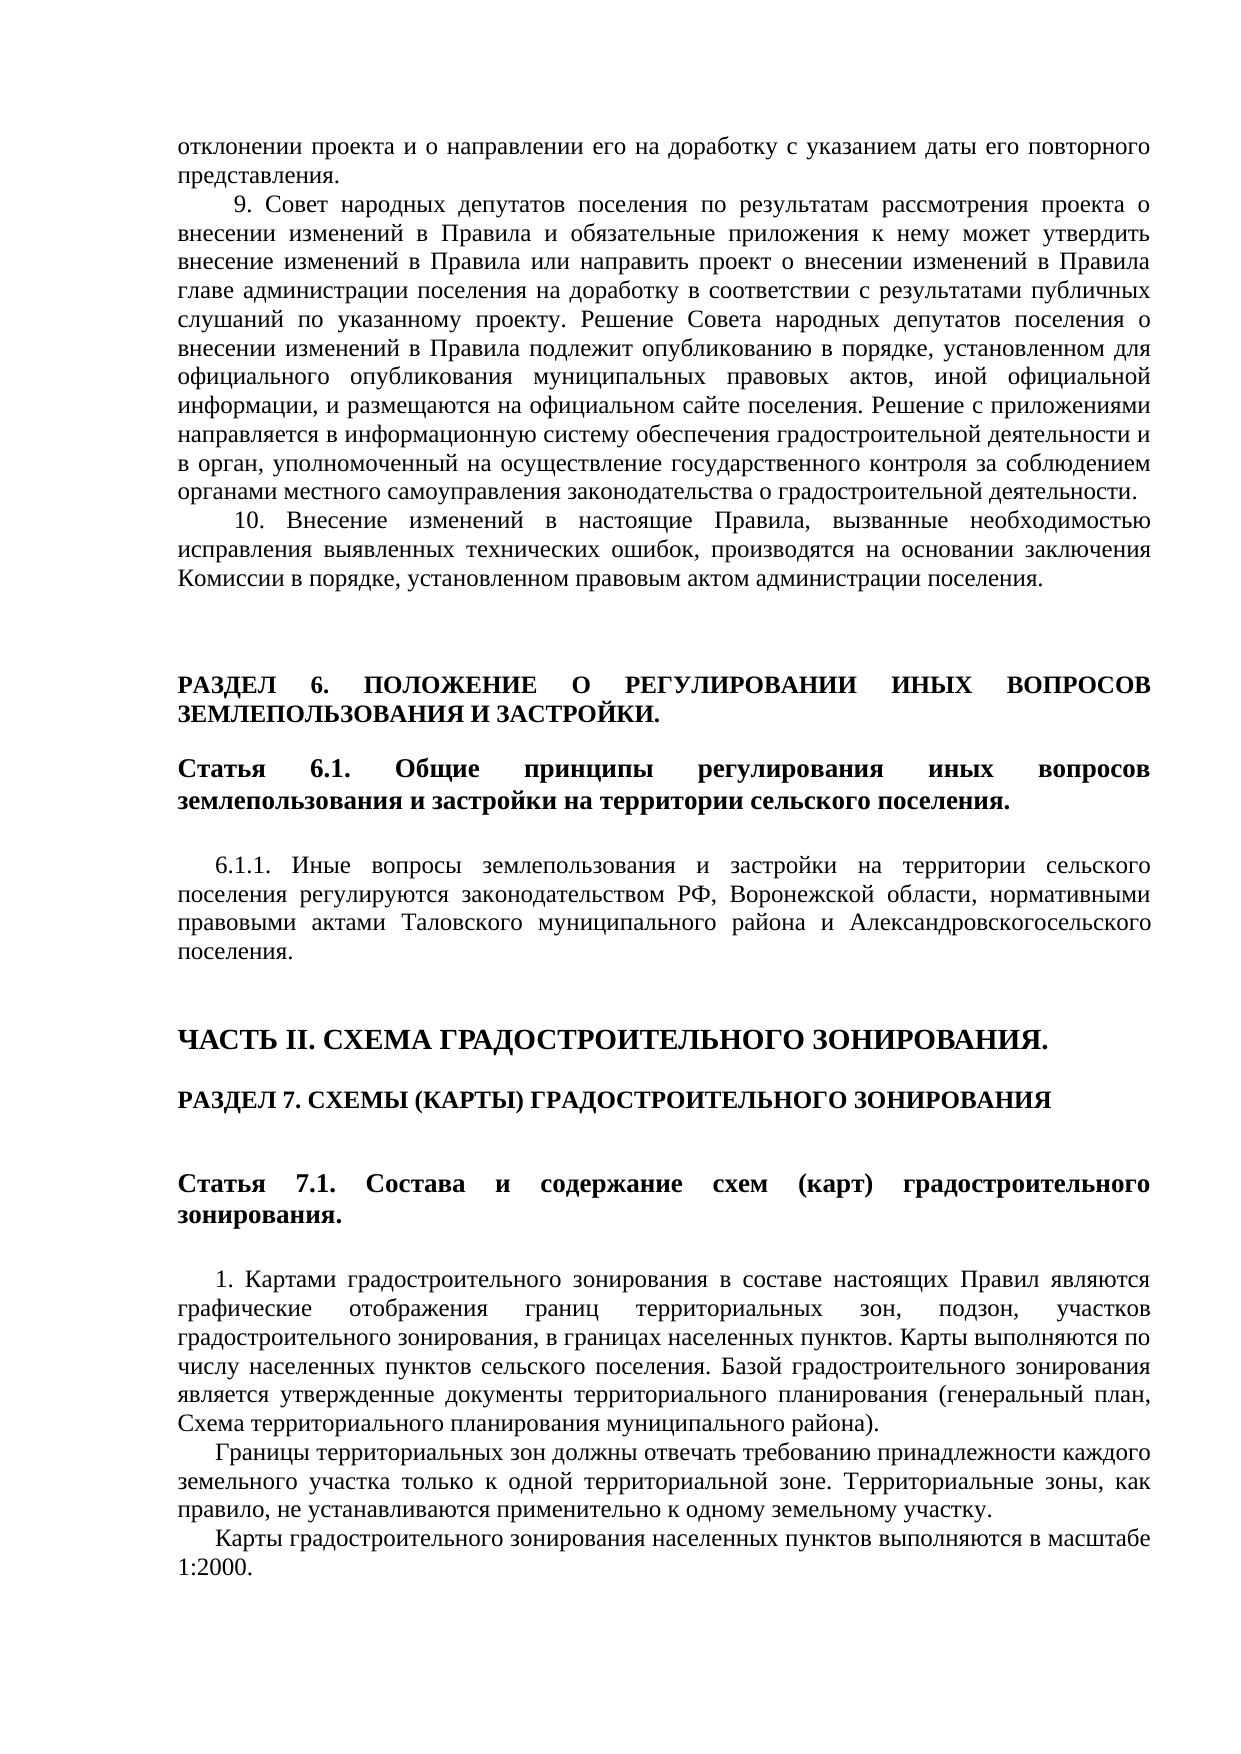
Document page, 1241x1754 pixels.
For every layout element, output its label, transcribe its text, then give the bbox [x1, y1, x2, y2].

list Статья 7.1. Состава и содержание схем (карт) градостроительного зонирования. [177, 1167, 1152, 1229]
list РАЗДЕЛ 6. Положение о регулировании иных вопросов землепользования и застройки. [177, 670, 1152, 728]
text 6.1.1. Иные вопросы землепользования и застройки на территории сельского поселения регулируются законодательством РФ, Воронежской области, нормативными правовыми актами Таловского муниципального района и Александровскогосельского поселения. [177, 850, 1152, 965]
text Границы территориальных зон должны отвечать требованию принадлежности каждого земельного участка только к одной территориальной зоне. Территориальные зоны, как правило, не устанавливаются применительно к одному земельному участку. [177, 1437, 1152, 1523]
text 10. Внесение изменений в настоящие Правила, вызванные необходимостью исправления выявленных технических ошибок, производятся на основании заключения Комиссии в порядке, установленном правовым актом администрации поселения. [177, 505, 1152, 591]
list Статья 6.1. Общие принципы регулирования иных вопросов землепользования и застройки на территории сельского поселения. [177, 753, 1152, 815]
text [177, 131, 1152, 189]
text 1. Картами градостроительного зонирования в составе настоящих Правил являются графические отображения границ территориальных зон, подзон, участков градостроительного зонирования, в границах населенных пунктов. Карты выполняются по числу населенных пунктов сельского поселения. Базой градостроительного зонирования является утвержденные документы территориального планирования (генеральный план, Схема территориального планирования муниципального района). [177, 1264, 1152, 1437]
text Карты градостроительного зонирования населенных пунктов выполняются в масштабе 1:2000. [177, 1523, 1152, 1581]
list РАЗДЕЛ 7. СХЕМЫ (КАРТЫ) ГРАДОСТРОИТЕЛЬНОГО ЗОНИРОВАНИЯ [177, 1085, 1152, 1113]
text Часть II. Схема градостроительного зонирования. [177, 1022, 1152, 1056]
text 9. Совет народных депутатов поселения по результатам рассмотрения проекта о внесении изменений в Правила и обязательные приложения к нему может утвердить внесение изменений в Правила или направить проект о внесении изменений в Правила главе администрации поселения на доработку в соответствии с результатами публичных слушаний по указанному проекту. Решение Совета народных депутатов поселения о внесении изменений в Правила подлежит опубликованию в порядке, установленном для официального опубликования муниципальных правовых актов, иной официальной информации, и размещаются на официальном сайте поселения. Решение с приложениями направляется в информационную систему обеспечения градостроительной деятельности и в орган, уполномоченный на осуществление государственного контроля за соблюдением органами местного самоуправления законодательства о градостроительной деятельности. [177, 189, 1152, 505]
